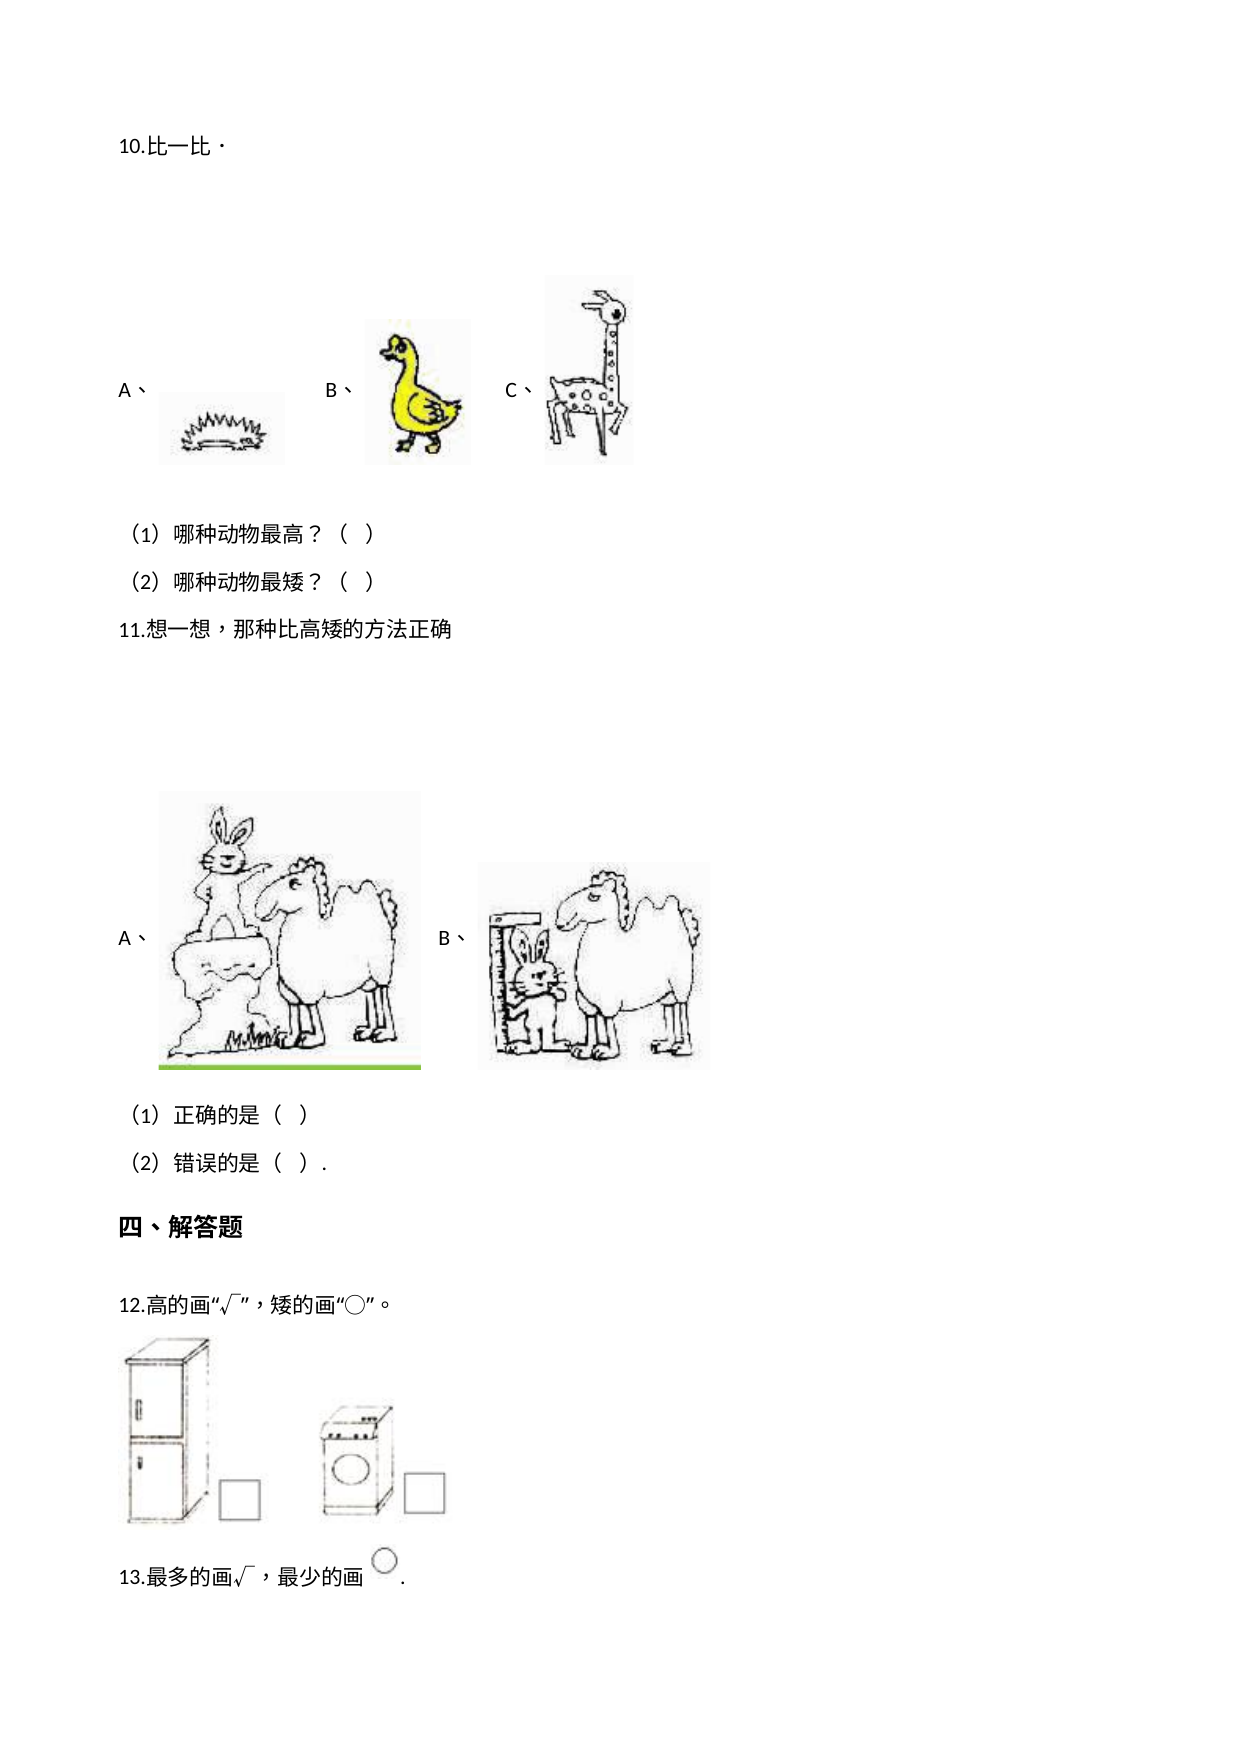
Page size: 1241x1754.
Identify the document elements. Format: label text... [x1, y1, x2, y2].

text （1）正确的是（ ） [118, 1099, 1122, 1132]
text （2）哪种动物最矮？（ ） [118, 566, 1122, 598]
picture [544, 275, 634, 465]
text （1）哪种动物最高？（ ） [118, 518, 1122, 551]
text 四、解答题 [118, 1194, 1122, 1259]
picture [158, 392, 285, 465]
text （2）错误的是（ ）. [118, 1146, 1122, 1179]
picture [118, 1335, 453, 1530]
text 12.高的画“√”，矮的画“○”。 [118, 1288, 1122, 1321]
picture [364, 319, 471, 465]
text 13.最多的画√，最少的画 . [118, 1544, 1122, 1609]
picture [158, 791, 421, 1070]
picture [370, 1544, 400, 1579]
picture [477, 862, 711, 1070]
text 10.比一比． A、 B、 C、 [118, 129, 1122, 503]
